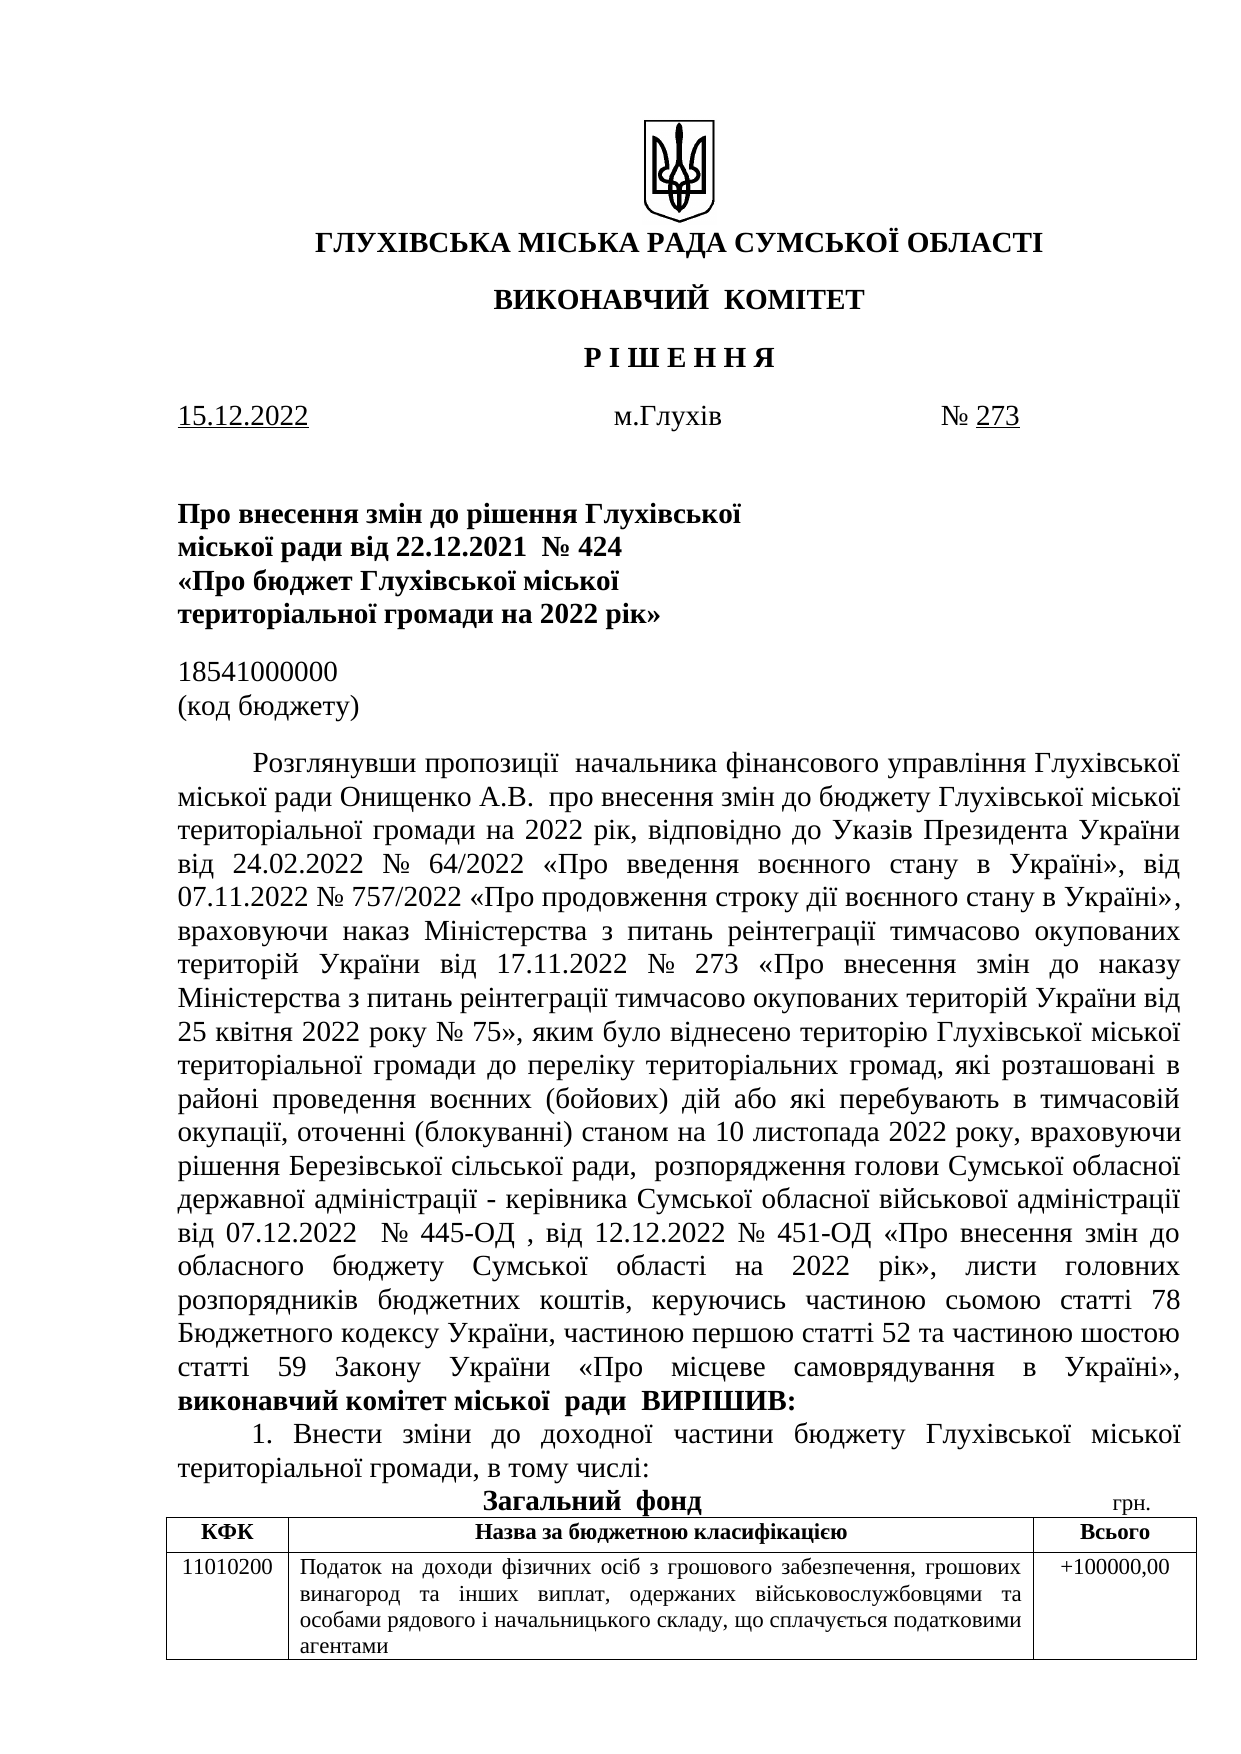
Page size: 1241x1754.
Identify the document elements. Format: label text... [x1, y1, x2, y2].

subtitle ГЛУХІВСЬКА МІСЬКА РАДА СУМСЬКОЇ ОБЛАСТІ [177, 225, 1181, 258]
subtitle 15.12.2022 м.Глухів № 273 [177, 398, 1175, 431]
text 18541000000 [177, 654, 1181, 688]
table_header Всього [1034, 1518, 1196, 1552]
text Розглянувши пропозиції начальника фінансового управління Глухівської міської ради Онищенко А.В. про внесення змін до бюджету Глухівської міської територіальної громади на 2022 рік, відповідно до Указів Президента України від 24.02.2022 № 64/2022 «Про введення воєнного стану в Україні», від 07.11.2022 № 757/2022 «Про продовження строку дії воєнного стану в Україні», враховуючи наказ Міністерства з питань реінтеграції тимчасово окупованих територій України від 17.11.2022 № 273 «Про внесення змін до наказу Міністерства з питань реінтеграції тимчасово окупованих територій України від 25 квітня 2022 року № 75», яким було віднесено територію Глухівської міської територіальної громади до переліку територіальних громад, які розташовані в районі проведення воєнних (бойових) дій або які перебувають в тимчасовій окупації, оточенні (блокуванні) станом на 10 листопада 2022 року, враховуючи рішення Березівської сільської ради, розпорядження голови Сумської обласної державної адміністрації - керівника Сумської обласної військової адміністрації від 07.12.2022 № 445-ОД , від 12.12.2022 № 451-ОД «Про внесення змін до обласного бюджету Сумської області на 2022 рік», листи головних розпорядників бюджетних коштів, керуючись частиною сьомою статті 78 Бюджетного кодексу України, частиною першою статті 52 та частиною шостою статті 59 Закону України «Про місцеве самоврядування в Україні», виконавчий комітет міської ради ВИРІШИВ: [177, 745, 1181, 1416]
subtitle Р І Ш Е Н Н Я [177, 340, 1181, 374]
text Загальний фонд грн. [177, 1483, 1181, 1517]
picture [641, 118, 717, 225]
text Про внесення змін до рішення Глухівської [177, 496, 1181, 529]
text територіальної громади на 2022 рік» [177, 597, 1181, 630]
table_cell Податок на доходи фізичних осіб з грошового забезпечення, грошових винагород та інших виплат, одержаних військовослужбовцями та особами рядового і начальницького складу, що сплачується податковими агентами [289, 1553, 1033, 1659]
text 1. Внести зміни до доходної частини бюджету Глухівської міської територіальної громади, в тому числі: [177, 1416, 1181, 1483]
table_cell 11010200 [167, 1553, 288, 1659]
text (код бюджету) [177, 688, 1181, 721]
subtitle ВИКОНАВЧИЙ КОМІТЕТ [177, 282, 1181, 316]
table_header Назва за бюджетною класифікацією [289, 1518, 1033, 1552]
table_cell +100000,00 [1034, 1553, 1196, 1659]
text міської ради від 22.12.2021 № 424 [177, 529, 1181, 563]
table_header КФК [167, 1518, 288, 1552]
text «Про бюджет Глухівської міської [177, 563, 1181, 597]
